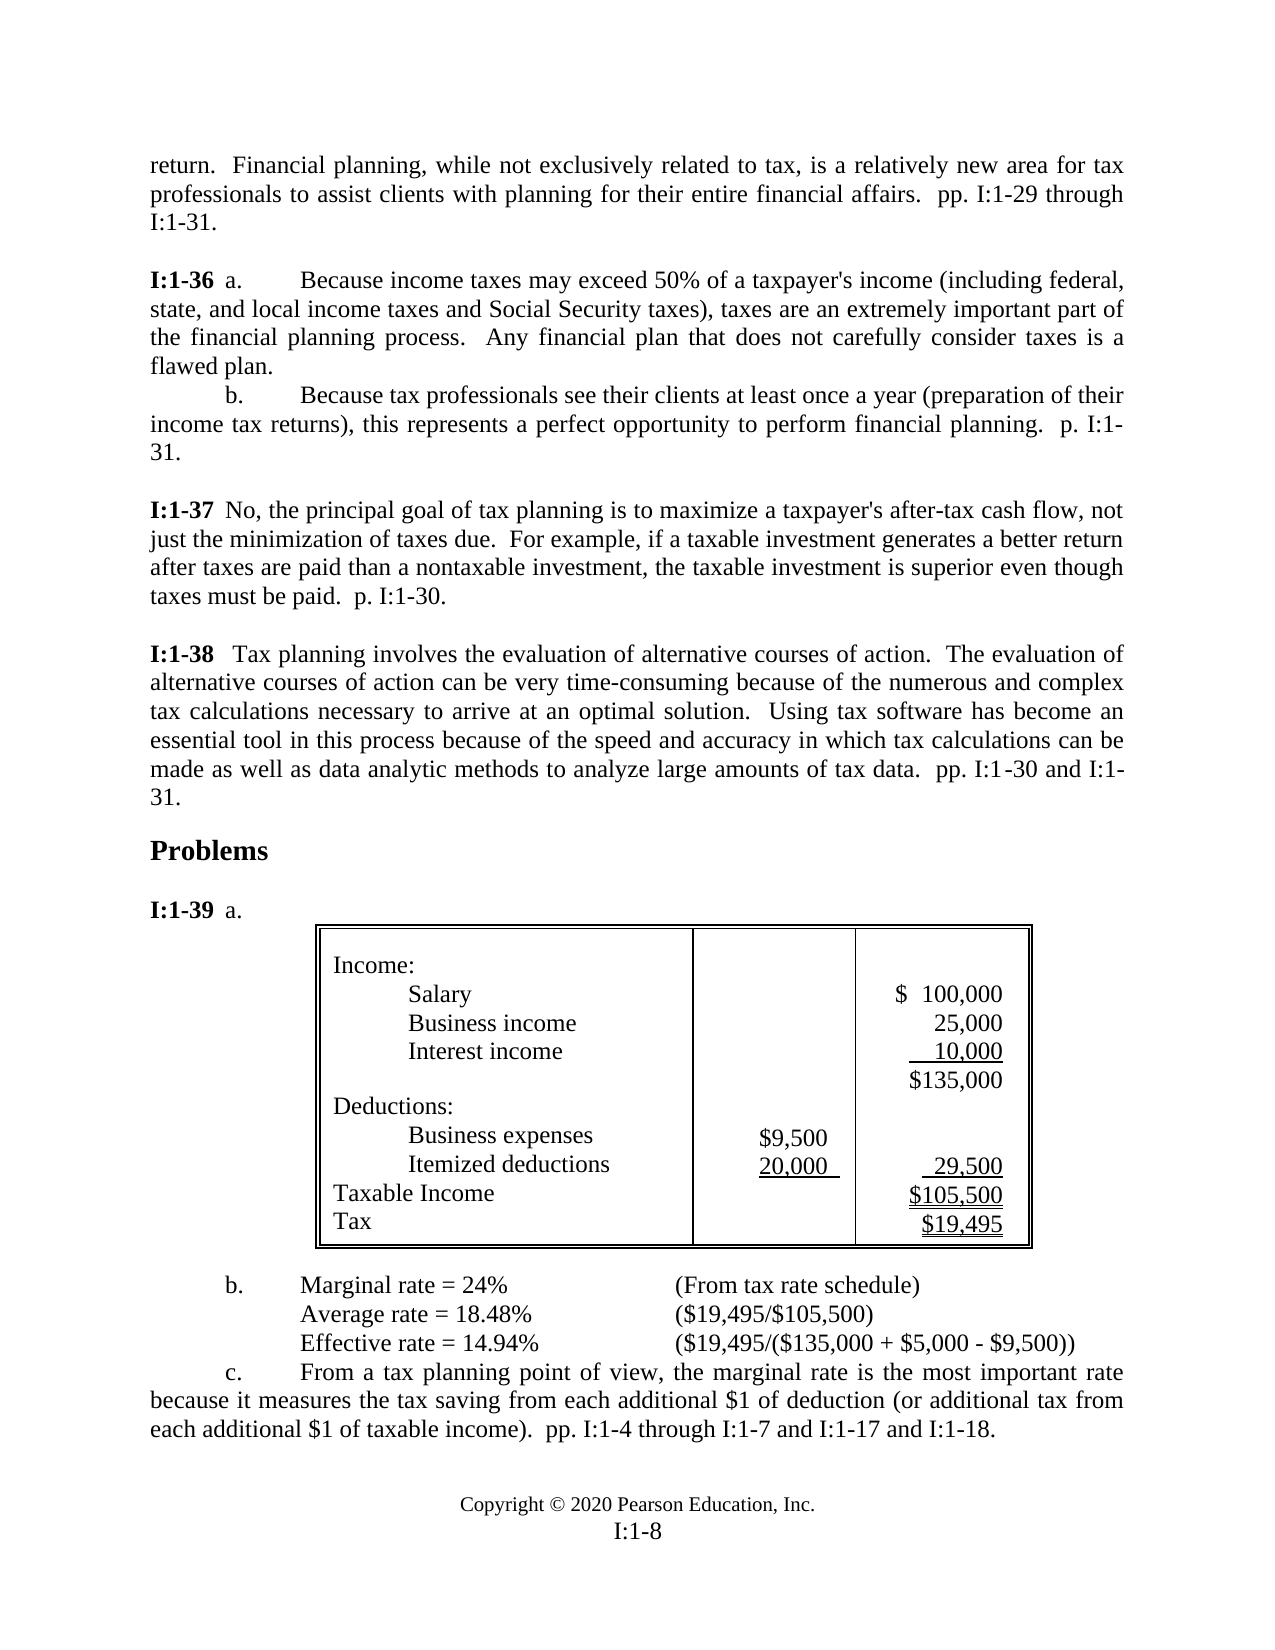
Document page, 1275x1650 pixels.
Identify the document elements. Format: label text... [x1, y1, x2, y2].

text I:1-36 a. Because income taxes may exceed 50% of a taxpayer's income (including federal, state, and local income taxes and Social Security taxes), taxes are an extremely important part of the financial planning process. Any financial plan that does not carefully consider taxes is a flawed plan. [150, 265, 1125, 380]
table_header $9,500 20,000 [694, 929, 855, 1244]
text c. From a tax planning point of view, the marginal rate is the most important rate because it measures the tax saving from each additional $1 of deduction (or additional tax from each additional $1 of taxable income). pp. I:1-4 through I:1-7 and I:1-17 and I:1-18. [150, 1357, 1125, 1443]
text Problems [150, 833, 1125, 866]
text I:1-37 No, the principal goal of tax planning is to maximize a taxpayer's after-tax cash flow, not just the minimization of taxes due. For example, if a taxable investment generates a better return after taxes are paid than a nontaxable investment, the taxable investment is superior even though taxes must be paid. p. I:1-30. [150, 495, 1125, 610]
text b. Because tax professionals see their clients at least once a year (preparation of their income tax returns), this represents a perfect opportunity to perform financial planning. p. I:1-31. [150, 380, 1125, 466]
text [150, 150, 1125, 236]
text I:1-39 a. [150, 895, 1125, 924]
text Effective rate = 14.94% ($19,495/($135,000 + $5,000 - $9,500)) [150, 1328, 1125, 1357]
text b. Marginal rate = 24% (From tax rate schedule) [150, 1271, 1125, 1299]
text I:1-38 Tax planning involves the evaluation of alternative courses of action. The evaluation of alternative courses of action can be very time-consuming because of the numerous and complex tax calculations necessary to arrive at an optimal solution. Using tax software has become an essential tool in this process because of the speed and accuracy in which tax calculations can be made as well as data analytic methods to analyze large amounts of tax data. pp. I:1-30 and I:1-31. [150, 639, 1125, 811]
table_header Income: Salary Business income Interest income Deductions: Business expenses Itemized deductions Taxable Income Tax [321, 929, 692, 1244]
table_header $ 100,000 25,000 10,000 $135,000 29,500 $105,500 $19,495 [856, 929, 1028, 1244]
text Average rate = 18.48% ($19,495/$105,500) [150, 1299, 1125, 1328]
